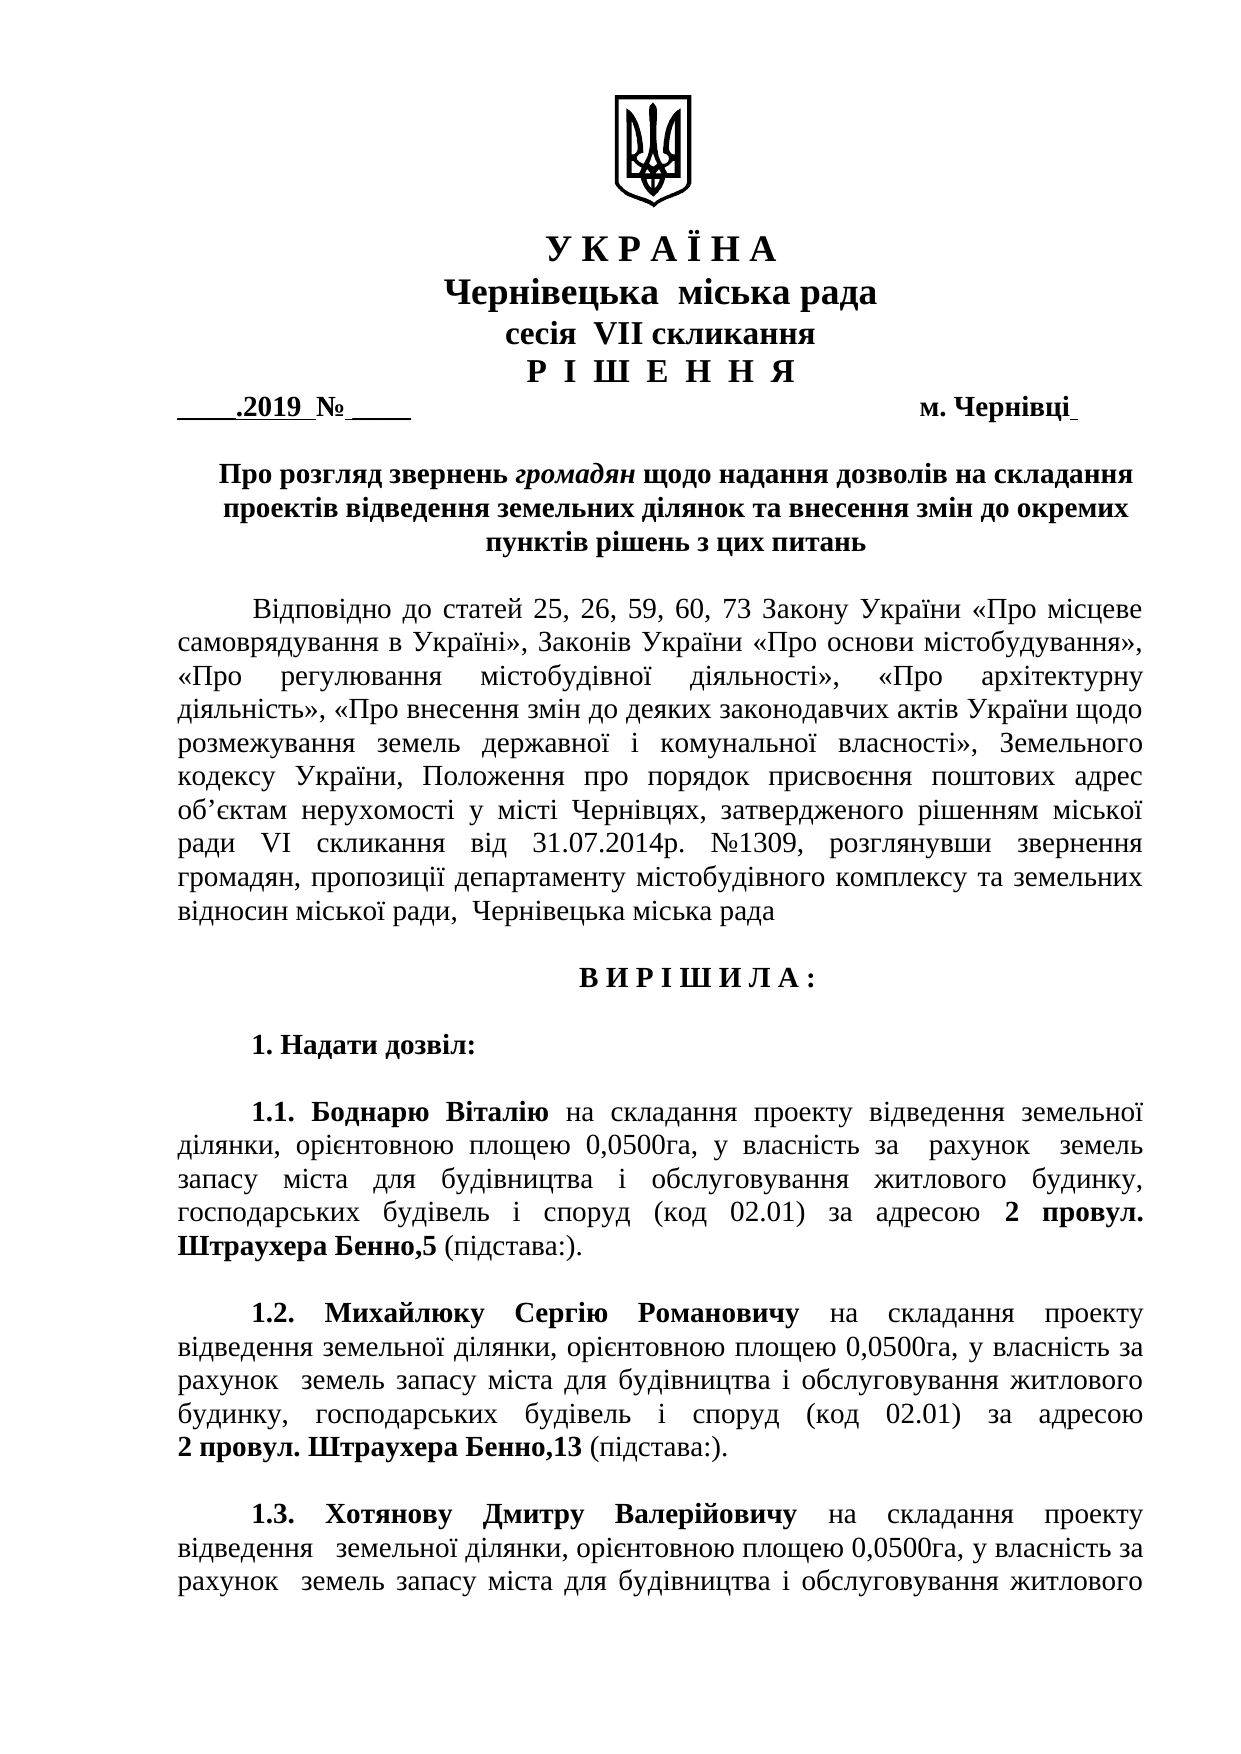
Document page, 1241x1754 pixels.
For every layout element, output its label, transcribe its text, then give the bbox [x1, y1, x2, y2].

text сесія VІІ скликання [177, 313, 1144, 351]
text 1.2. Михайлюку Сергію Романовичу на складання проекту відведення земельної ділянки, орієнтовною площею 0,0500га, у власність за рахунок земель запасу міста для будівництва і обслуговування житлового будинку, господарських будівель і споруд (код 02.01) за адресою 2 провул. Штраухера Бенно,13 (підстава:). [177, 1295, 1144, 1463]
text У К Р А Ї Н А [177, 227, 1144, 270]
text Чернівецька міська рада [177, 270, 1144, 313]
text В И Р І Ш И Л А : [177, 960, 1144, 993]
text 1. Надати дозвіл: [177, 1027, 1144, 1060]
table_header Про розгляд звернень громадян щодо надання дозволів на складання проектів відведення земельних ділянок та внесення змін до окремих пунктів рішень з цих питань [189, 457, 1163, 591]
subtitle Р І Ш Е Н Н Я [177, 351, 1144, 389]
text Відповідно до статей 25, 26, 59, 60, 73 Закону України «Про місцеве самоврядування в Україні», Законів України «Про основи містобудування», «Про регулювання містобудівної діяльності», «Про архітектурну діяльність», «Про внесення змін до деяких законодавчих актів України щодо розмежування земель державної і комунальної власності», Земельного кодексу України, Положення про порядок присвоєння поштових адрес об’єктам нерухомості у місті Чернівцях, затвердженого рішенням міської ради VI скликання від 31.07.2014р. №1309, розглянувши звернення громадян, пропозиції департаменту містобудівного комплексу та земельних відносин міської ради, Чернівецька міська рада [177, 591, 1144, 926]
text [177, 1496, 1144, 1597]
text 1.1. Боднарю Віталію на складання проекту відведення земельної ділянки, орієнтовною площею 0,0500га, у власність за рахунок земель запасу міста для будівництва і обслуговування житлового будинку, господарських будівель і споруд (код 02.01) за адресою 2 провул. Штраухера Бенно,5 (підстава:). [177, 1094, 1144, 1262]
text ____.2019 № ____ м. Чернівці [177, 389, 1144, 423]
